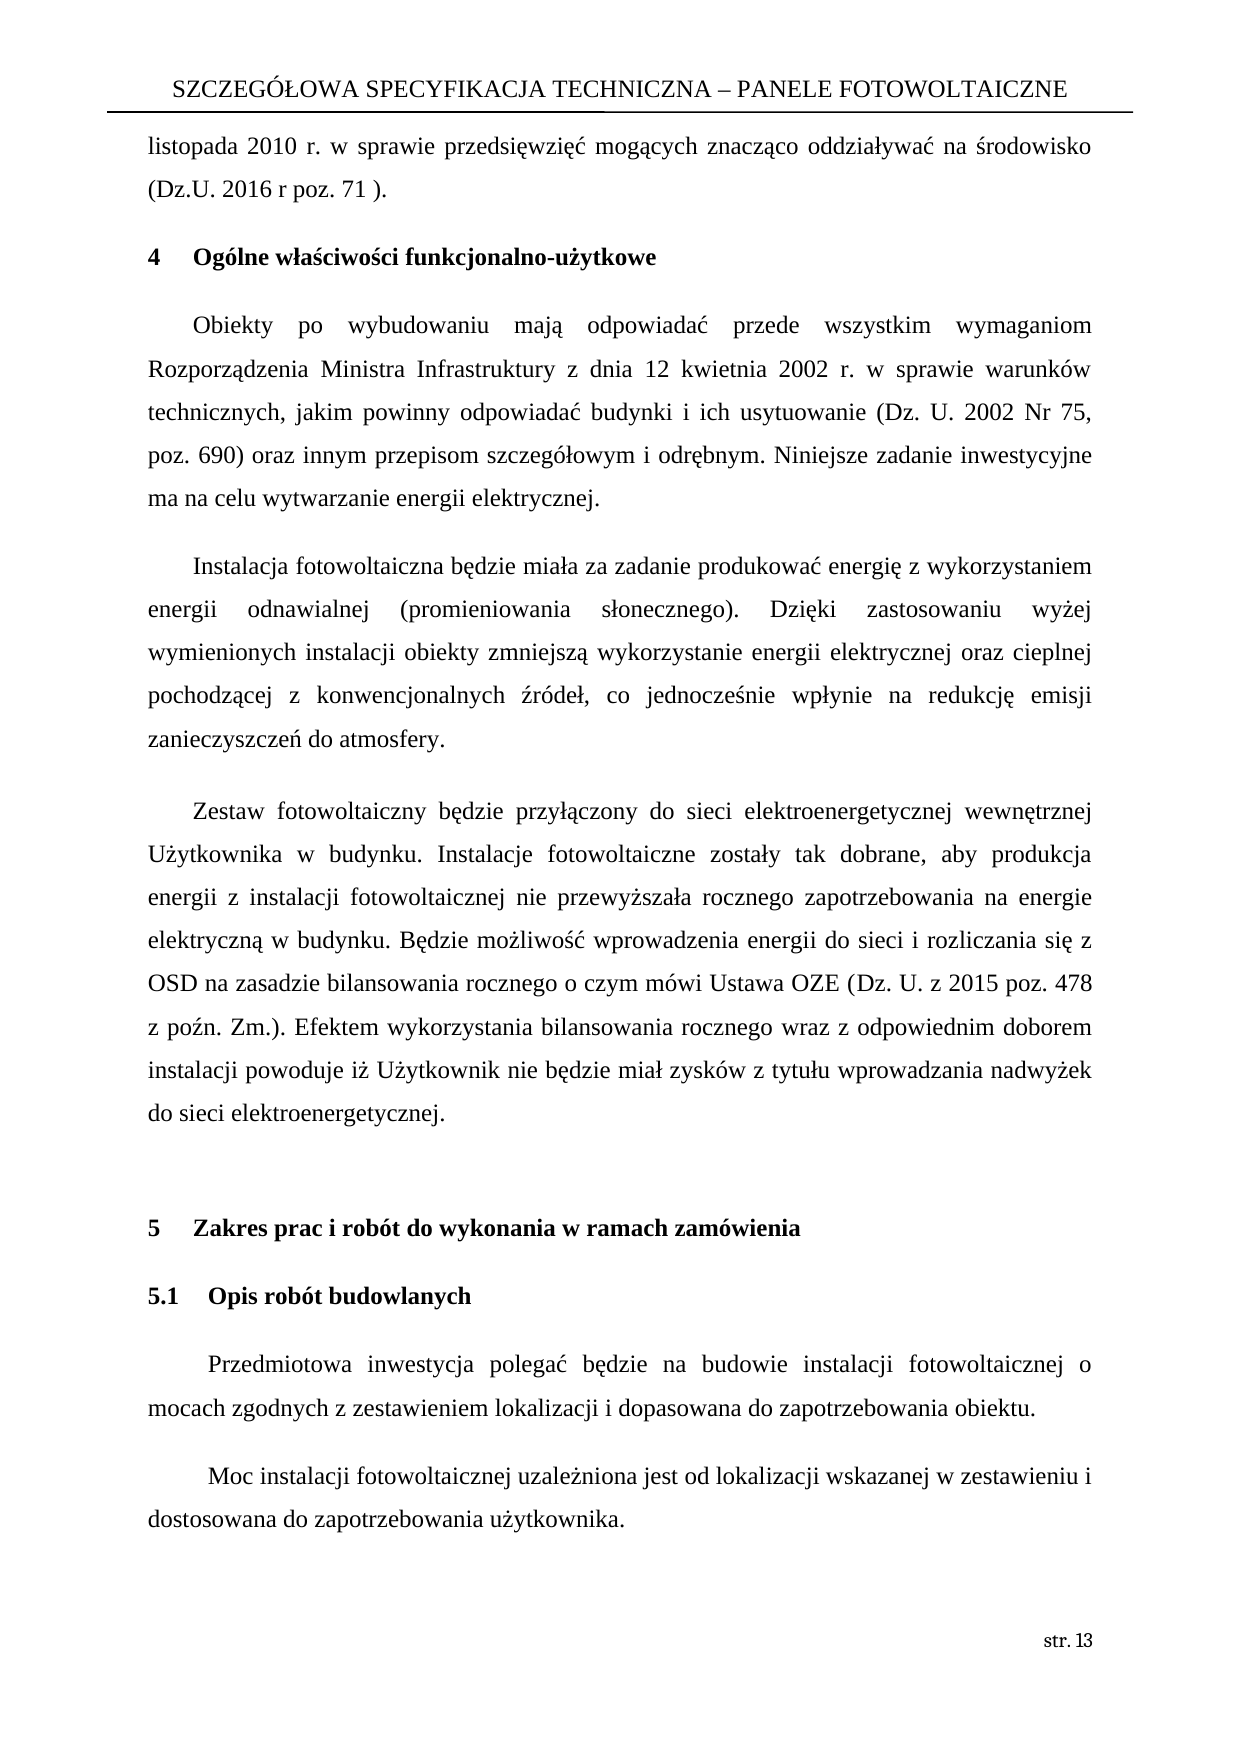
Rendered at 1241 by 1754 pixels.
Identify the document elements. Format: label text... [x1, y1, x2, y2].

subtitle Zakres prac i robót do wykonania w ramach zamówienia [148, 1213, 1093, 1242]
subtitle Ogólne właściwości funkcjonalno-użytkowe [148, 242, 1093, 271]
text Zestaw fotowoltaiczny będzie przyłączony do sieci elektroenergetycznej wewnętrznej Użytkownika w budynku. Instalacje fotowoltaiczne zostały tak dobrane, aby produkcja energii z instalacji fotowoltaicznej nie przewyższała rocznego zapotrzebowania na energie elektryczną w budynku. Będzie możliwość wprowadzenia energii do sieci i rozliczania się z OSD na zasadzie bilansowania rocznego o czym mówi Ustawa OZE (Dz. U. z 2015 poz. 478 z poźn. Zm.). Efektem wykorzystania bilansowania rocznego wraz z odpowiednim doborem instalacji powoduje iż Użytkownik nie będzie miał zysków z tytułu wprowadzania nadwyżek do sieci elektroenergetycznej. [148, 796, 1093, 1127]
text Instalacja fotowoltaiczna będzie miała za zadanie produkować energię z wykorzystaniem energii odnawialnej (promieniowania słonecznego). Dzięki zastosowaniu wyżej wymienionych instalacji obiekty zmniejszą wykorzystanie energii elektrycznej oraz cieplnej pochodzącej z konwencjonalnych źródeł, co jednocześnie wpłynie na redukcję emisji zanieczyszczeń do atmosfery. [148, 551, 1093, 752]
subtitle Opis robót budowlanych [148, 1281, 1093, 1310]
text Obiekty po wybudowaniu mają odpowiadać przede wszystkim wymaganiom Rozporządzenia Ministra Infrastruktury z dnia 12 kwietnia 2002 r. w sprawie warunków technicznych, jakim powinny odpowiadać budynki i ich usytuowanie (Dz. U. 2002 Nr 75, poz. 690) oraz innym przepisom szczegółowym i odrębnym. Niniejsze zadanie inwestycyjne ma na celu wytwarzanie energii elektrycznej. [148, 311, 1093, 512]
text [148, 131, 1093, 203]
text Przedmiotowa inwestycja polegać będzie na budowie instalacji fotowoltaicznej o mocach zgodnych z zestawieniem lokalizacji i dopasowana do zapotrzebowania obiektu. [148, 1349, 1093, 1421]
text Moc instalacji fotowoltaicznej uzależniona jest od lokalizacji wskazanej w zestawieniu i dostosowana do zapotrzebowania użytkownika. [148, 1461, 1093, 1533]
